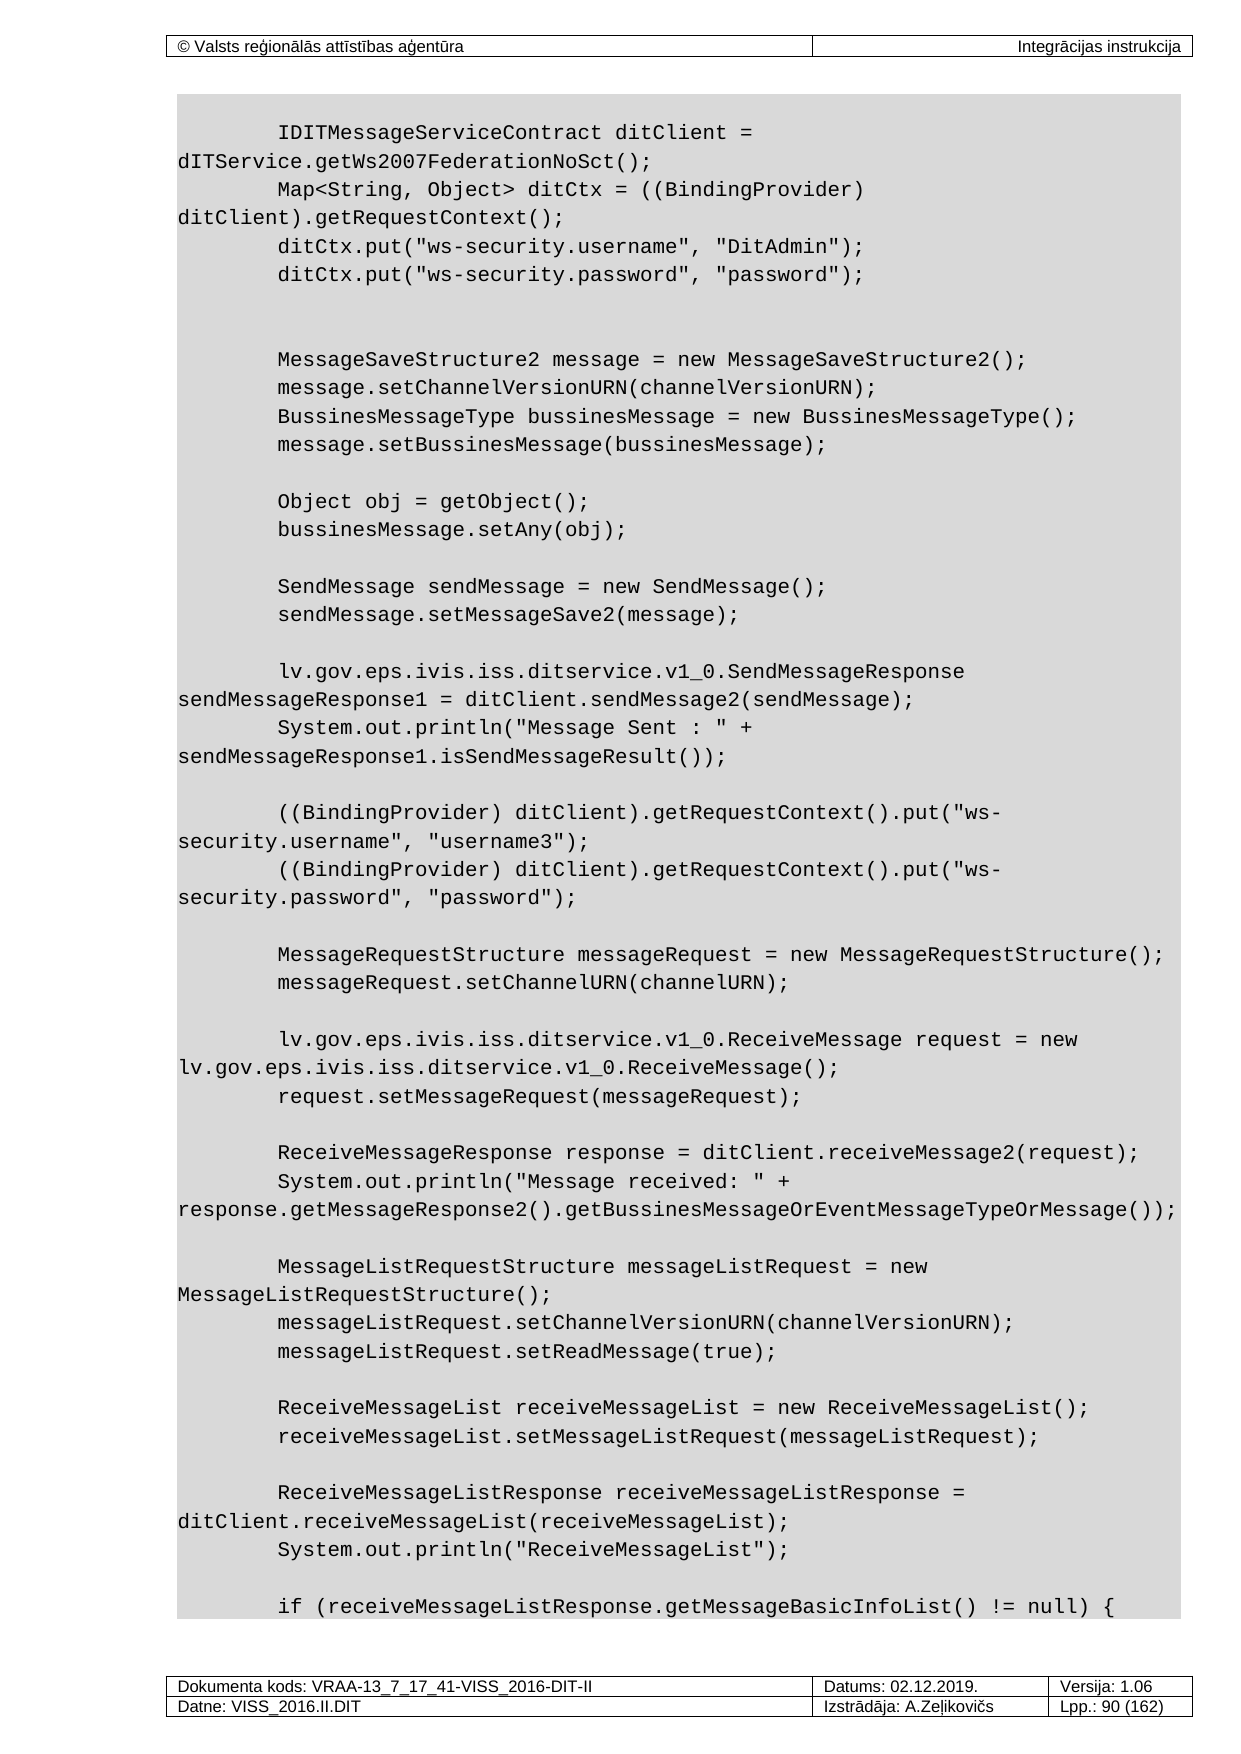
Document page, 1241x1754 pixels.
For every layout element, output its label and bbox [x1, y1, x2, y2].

text [177, 94, 1181, 1619]
